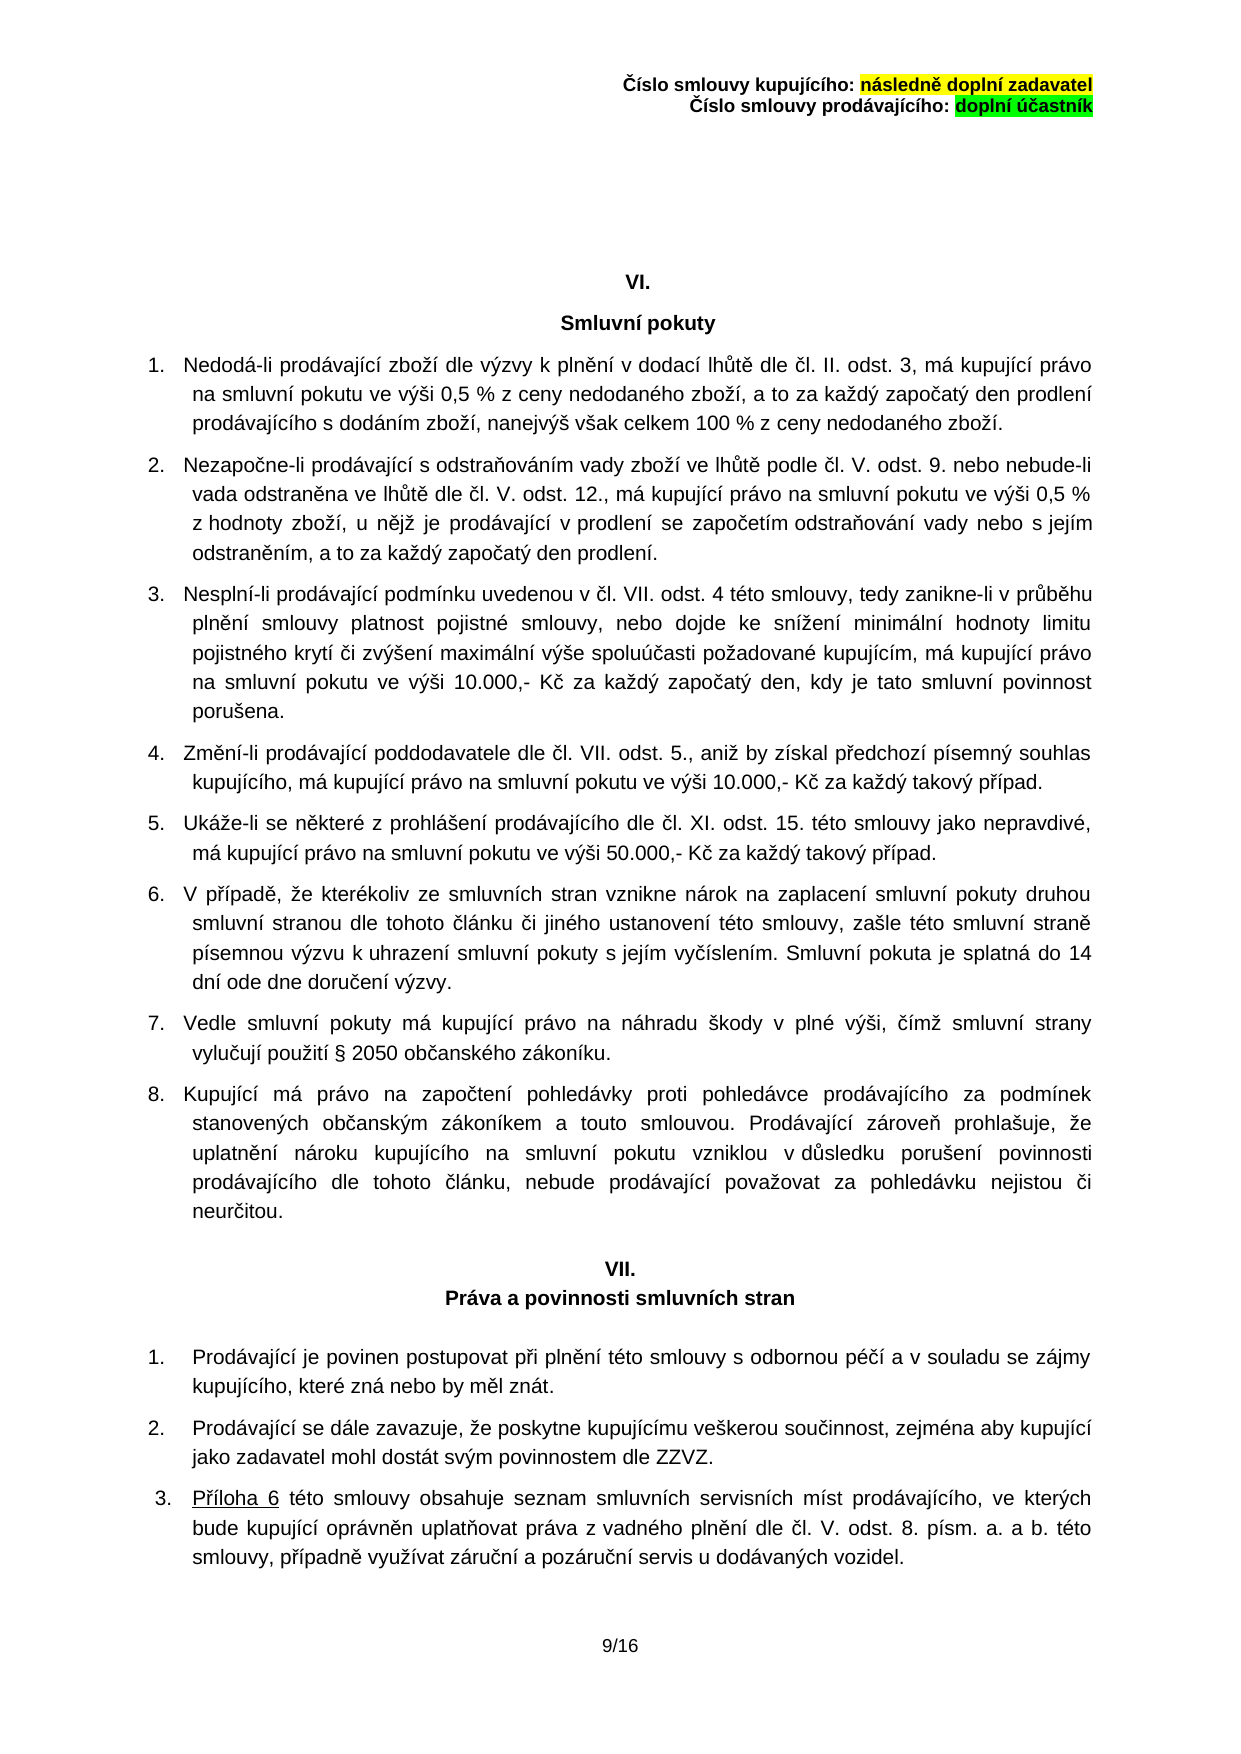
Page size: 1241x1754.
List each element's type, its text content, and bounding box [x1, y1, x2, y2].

list Nedodá-li prodávající zboží dle výzvy k plnění v dodací lhůtě dle čl. II. odst. 3, má kupující právo na smluvní pokutu ve výši 0,5 % z ceny nedodaného zboží, a to za každý započatý den prodlení prodávajícího s dodáním zboží, nanejvýš však celkem 100 % z ceny nedodaného zboží. [148, 348, 1093, 435]
text Práva a povinnosti smluvních stran [148, 1281, 1093, 1310]
list Kupující má právo na započtení pohledávky proti pohledávce prodávajícího za podmínek stanovených občanským zákoníkem a touto smlouvou. Prodávající zároveň prohlašuje, že uplatnění nároku kupujícího na smluvní pokutu vzniklou v důsledku porušení povinnosti prodávajícího dle tohoto článku, nebude prodávající považovat za pohledávku nejistou či neurčitou. [148, 1077, 1093, 1223]
list Nezapočne-li prodávající s odstraňováním vady zboží ve lhůtě podle čl. V. odst. 9. nebo nebude-li vada odstraněna ve lhůtě dle čl. V. odst. 12., má kupující právo na smluvní pokutu ve výši 0,5 % z hodnoty zboží, u nějž je prodávající v prodlení se započetím odstraňování vady nebo s jejím odstraněním, a to za každý započatý den prodlení. [148, 448, 1093, 564]
list V případě, že kterékoliv ze smluvních stran vznikne nárok na zaplacení smluvní pokuty druhou smluvní stranou dle tohoto článku či jiného ustanovení této smlouvy, zašle této smluvní straně písemnou výzvu k uhrazení smluvní pokuty s jejím vyčíslením. Smluvní pokuta je splatná do 14 dní ode dne doručení výzvy. [148, 877, 1093, 993]
text VI. [183, 264, 1093, 293]
list Prodávající se dále zavazuje, že poskytne kupujícímu veškerou součinnost, zejména aby kupující jako zadavatel mohl dostát svým povinnostem dle ZZVZ. [148, 1410, 1093, 1468]
list Příloha 6 této smlouvy obsahuje seznam smluvních servisních míst prodávajícího, ve kterých bude kupující oprávněn uplatňovat práva z vadného plnění dle čl. V. odst. 8. písm. a. a b. této smlouvy, případně využívat záruční a pozáruční servis u dodávaných vozidel. [154, 1481, 1093, 1568]
list Ukáže-li se některé z prohlášení prodávajícího dle čl. XI. odst. 15. této smlouvy jako nepravdivé, má kupující právo na smluvní pokutu ve výši 50.000,- Kč za každý takový případ. [148, 806, 1093, 864]
text VII. [148, 1252, 1093, 1281]
list Prodávající je povinen postupovat při plnění této smlouvy s odbornou péčí a v souladu se zájmy kupujícího, které zná nebo by měl znát. [148, 1339, 1093, 1398]
list Změní-li prodávající poddodavatele dle čl. VII. odst. 5., aniž by získal předchozí písemný souhlas kupujícího, má kupující právo na smluvní pokutu ve výši 10.000,- Kč za každý takový případ. [148, 735, 1093, 793]
list Nesplní-li prodávající podmínku uvedenou v čl. VII. odst. 4 této smlouvy, tedy zanikne-li v průběhu plnění smlouvy platnost pojistné smlouvy, nebo dojde ke snížení minimální hodnoty limitu pojistného krytí či zvýšení maximální výše spoluúčasti požadované kupujícím, má kupující právo na smluvní pokutu ve výši 10.000,- Kč za každý započatý den, kdy je tato smluvní povinnost porušena. [148, 577, 1093, 723]
text Smluvní pokuty [183, 306, 1093, 335]
list Vedle smluvní pokuty má kupující právo na náhradu škody v plné výši, čímž smluvní strany vylučují použití § 2050 občanského zákoníku. [148, 1006, 1093, 1064]
